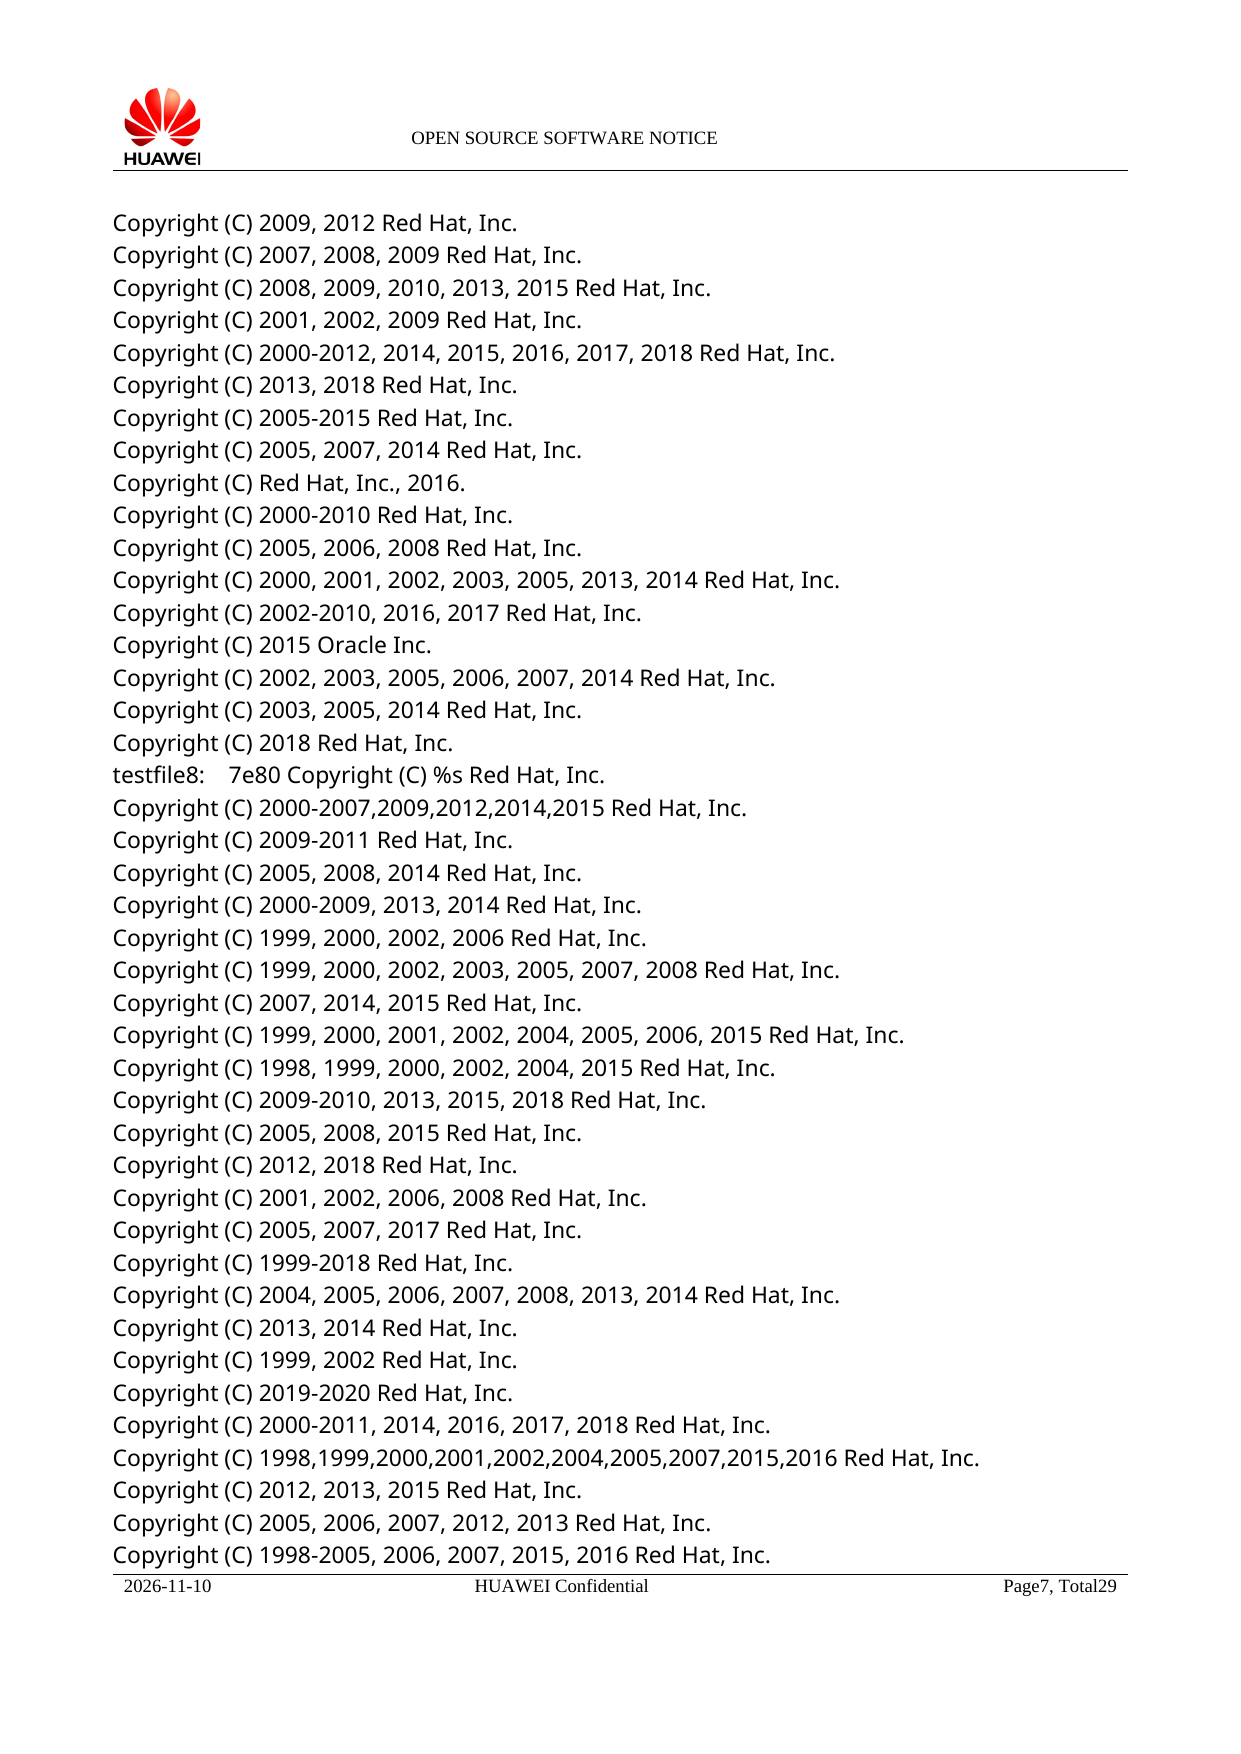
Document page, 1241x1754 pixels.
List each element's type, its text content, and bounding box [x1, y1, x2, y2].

picture [124, 88, 201, 165]
